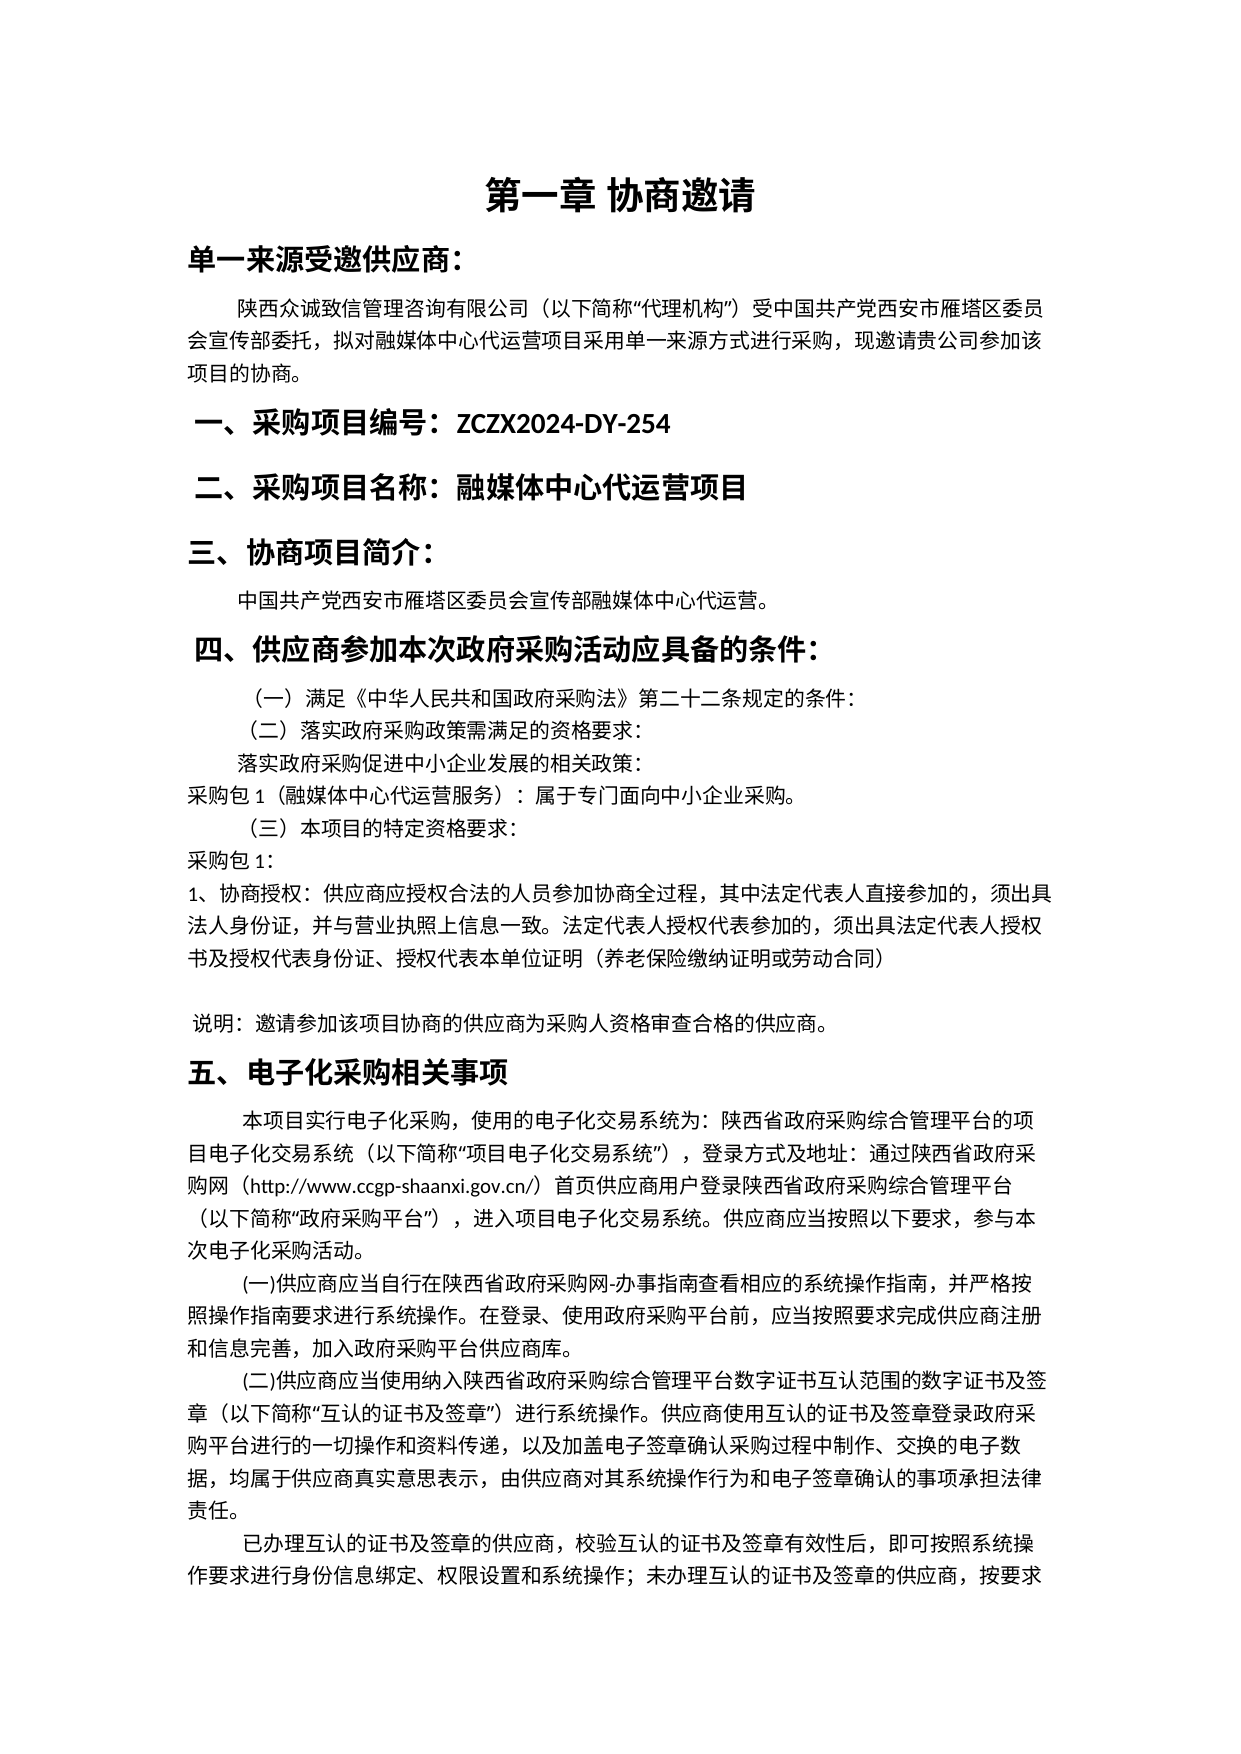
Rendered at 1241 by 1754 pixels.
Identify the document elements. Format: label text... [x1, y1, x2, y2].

text （三）本项目的特定资格要求： [187, 812, 1053, 844]
text 陕西众诚致信管理咨询有限公司（以下简称“代理机构”）受中国共产党西安市雁塔区委员会宣传部委托，拟对融媒体中心代运营项目采用单一来源方式进行采购，现邀请贵公司参加该项目的协商。 [187, 292, 1053, 389]
text 采购包1： [187, 844, 1053, 877]
text 本项目实行电子化采购，使用的电子化交易系统为：陕西省政府采购综合管理平台的项目电子化交易系统（以下简称“项目电子化交易系统”），登录方式及地址：通过陕西省政府采购网（http://www.ccgp-shaanxi.gov.cn/）首页供应商用户登录陕西省政府采购综合管理平台（以下简称“政府采购平台”），进入项目电子化交易系统。供应商应当按照以下要求，参与本次电子化采购活动。 [187, 1104, 1053, 1267]
text 四、供应商参加本次政府采购活动应具备的条件： [187, 617, 1053, 682]
text （二）落实政府采购政策需满足的资格要求： [187, 714, 1053, 747]
text 三、协商项目简介： [187, 519, 1053, 584]
text (一)供应商应当自行在陕西省政府采购网-办事指南查看相应的系统操作指南，并严格按照操作指南要求进行系统操作。在登录、使用政府采购平台前，应当按照要求完成供应商注册和信息完善，加入政府采购平台供应商库。 [187, 1267, 1053, 1364]
text 五、电子化采购相关事项 [187, 1039, 1053, 1104]
text 采购包1（融媒体中心代运营服务）：属于专门面向中小企业采购。 [187, 779, 1053, 812]
text （一）满足《中华人民共和国政府采购法》第二十二条规定的条件： [187, 682, 1053, 714]
text (二)供应商应当使用纳入陕西省政府采购综合管理平台数字证书互认范围的数字证书及签章（以下简称“互认的证书及签章”）进行系统操作。供应商使用互认的证书及签章登录政府采购平台进行的一切操作和资料传递，以及加盖电子签章确认采购过程中制作、交换的电子数据，均属于供应商真实意思表示，由供应商对其系统操作行为和电子签章确认的事项承担法律责任。 [187, 1364, 1053, 1527]
text 第一章 协商邀请 [187, 162, 1053, 227]
text 1、协商授权：供应商应授权合法的人员参加协商全过程，其中法定代表人直接参加的，须出具法人身份证，并与营业执照上信息一致。法定代表人授权代表参加的，须出具法定代表人授权书及授权代表身份证、授权代表本单位证明（养老保险缴纳证明或劳动合同） [187, 877, 1053, 974]
text 说明：邀请参加该项目协商的供应商为采购人资格审查合格的供应商。 [187, 974, 1053, 1039]
text 单一来源受邀供应商： [187, 227, 1053, 292]
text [187, 1527, 1053, 1592]
text 二、采购项目名称：融媒体中心代运营项目 [187, 454, 1053, 519]
text 落实政府采购促进中小企业发展的相关政策： [187, 747, 1053, 779]
text 一、采购项目编号：ZCZX2024-DY-254 [187, 389, 1053, 454]
text 中国共产党西安市雁塔区委员会宣传部融媒体中心代运营。 [187, 584, 1053, 617]
